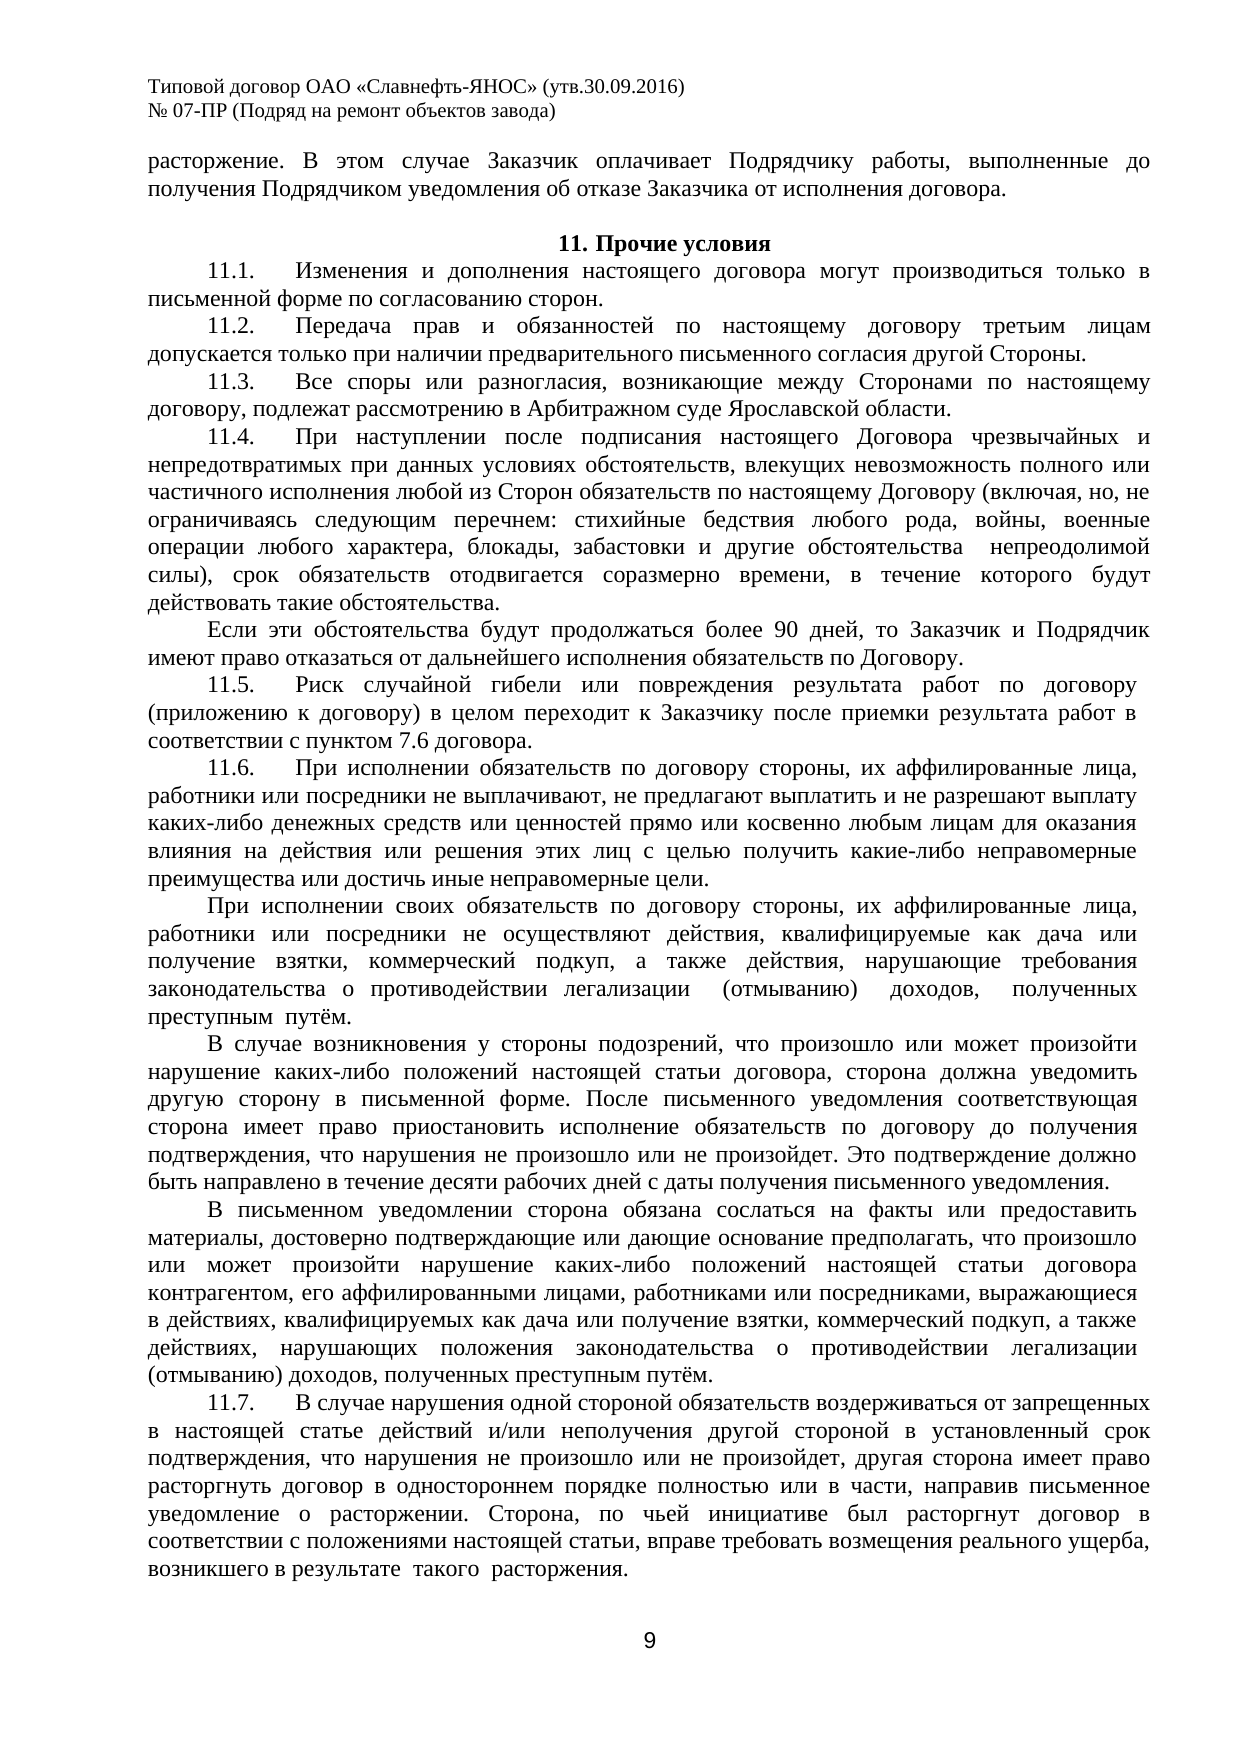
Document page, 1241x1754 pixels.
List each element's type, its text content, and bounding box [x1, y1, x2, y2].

list При исполнении своих обязательств по договору стороны, их аффилированные лица, работники или посредники не осуществляют действия, квалифицируемые как дача или получение взятки, коммерческий подкуп, а также действия, нарушающие требования законодательства о противодействии легализации (отмыванию) доходов, полученных преступным путём. [148, 891, 1139, 1029]
list Риск случайной гибели или повреждения результата работ по договору (приложению к договору) в целом переходит к Заказчику после приемки результата работ в соответствии с пунктом 7.6 договора. [148, 670, 1139, 753]
list В письменном уведомлении сторона обязана сослаться на факты или предоставить материалы, достоверно подтверждающие или дающие основание предполагать, что произошло или может произойти нарушение каких-либо положений настоящей статьи договора контрагентом, его аффилированными лицами, работниками или посредниками, выражающиеся в действиях, квалифицируемых как дача или получение взятки, коммерческий подкуп, а также действиях, нарушающих положения законодательства о противодействии легализации (отмыванию) доходов, полученных преступным путём. [148, 1195, 1139, 1388]
list В случае нарушения одной стороной обязательств воздерживаться от запрещенных в настоящей статье действий и/или неполучения другой стороной в установленный срок подтверждения, что нарушения не произошло или не произойдет, другая сторона имеет право расторгнуть договор в одностороннем порядке полностью или в части, направив письменное уведомление о расторжении. Сторона, по чьей инициативе был расторгнут договор в соответствии с положениями настоящей статьи, вправе требовать возмещения реального ущерба, возникшего в результате такого расторжения. [148, 1388, 1152, 1581]
list Передача прав и обязанностей по настоящему договору третьим лицам допускается только при наличии предварительного письменного согласия другой Стороны. [148, 312, 1152, 367]
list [148, 146, 1152, 201]
list Прочие условия [177, 229, 1152, 256]
list В случае возникновения у стороны подозрений, что произошло или может произойти нарушение каких-либо положений настоящей статьи договора, сторона должна уведомить другую сторону в письменной форме. После письменного уведомления соответствующая сторона имеет право приостановить исполнение обязательств по договору до получения подтверждения, что нарушения не произошло или не произойдет. Это подтверждение должно быть направлено в течение десяти рабочих дней с даты получения письменного уведомления. [148, 1029, 1139, 1195]
list Изменения и дополнения настоящего договора могут производиться только в письменной форме по согласованию сторон. [148, 256, 1152, 312]
list При наступлении после подписания настоящего Договора чрезвычайных и непредотвратимых при данных условиях обстоятельств, влекущих невозможность полного или частичного исполнения любой из Сторон обязательств по настоящему Договору (включая, но, не ограничиваясь следующим перечнем: стихийные бедствия любого рода, войны, военные операции любого характера, блокады, забастовки и другие обстоятельства непреодолимой силы), срок обязательств отодвигается соразмерно времени, в течение которого будут действовать такие обстоятельства. [148, 422, 1152, 615]
text Если эти обстоятельства будут продолжаться более 90 дней, то Заказчик и Подрядчик имеют право отказаться от дальнейшего исполнения обязательств по Договору. [148, 615, 1152, 670]
list Все споры или разногласия, возникающие между Сторонами по настоящему договору, подлежат рассмотрению в Арбитражном суде Ярославской области. [148, 367, 1152, 422]
list При исполнении обязательств по договору стороны, их аффилированные лица, работники или посредники не выплачивают, не предлагают выплатить и не разрешают выплату каких-либо денежных средств или ценностей прямо или косвенно любым лицам для оказания влияния на действия или решения этих лиц с целью получить какие-либо неправомерные преимущества или достичь иные неправомерные цели. [148, 753, 1139, 891]
